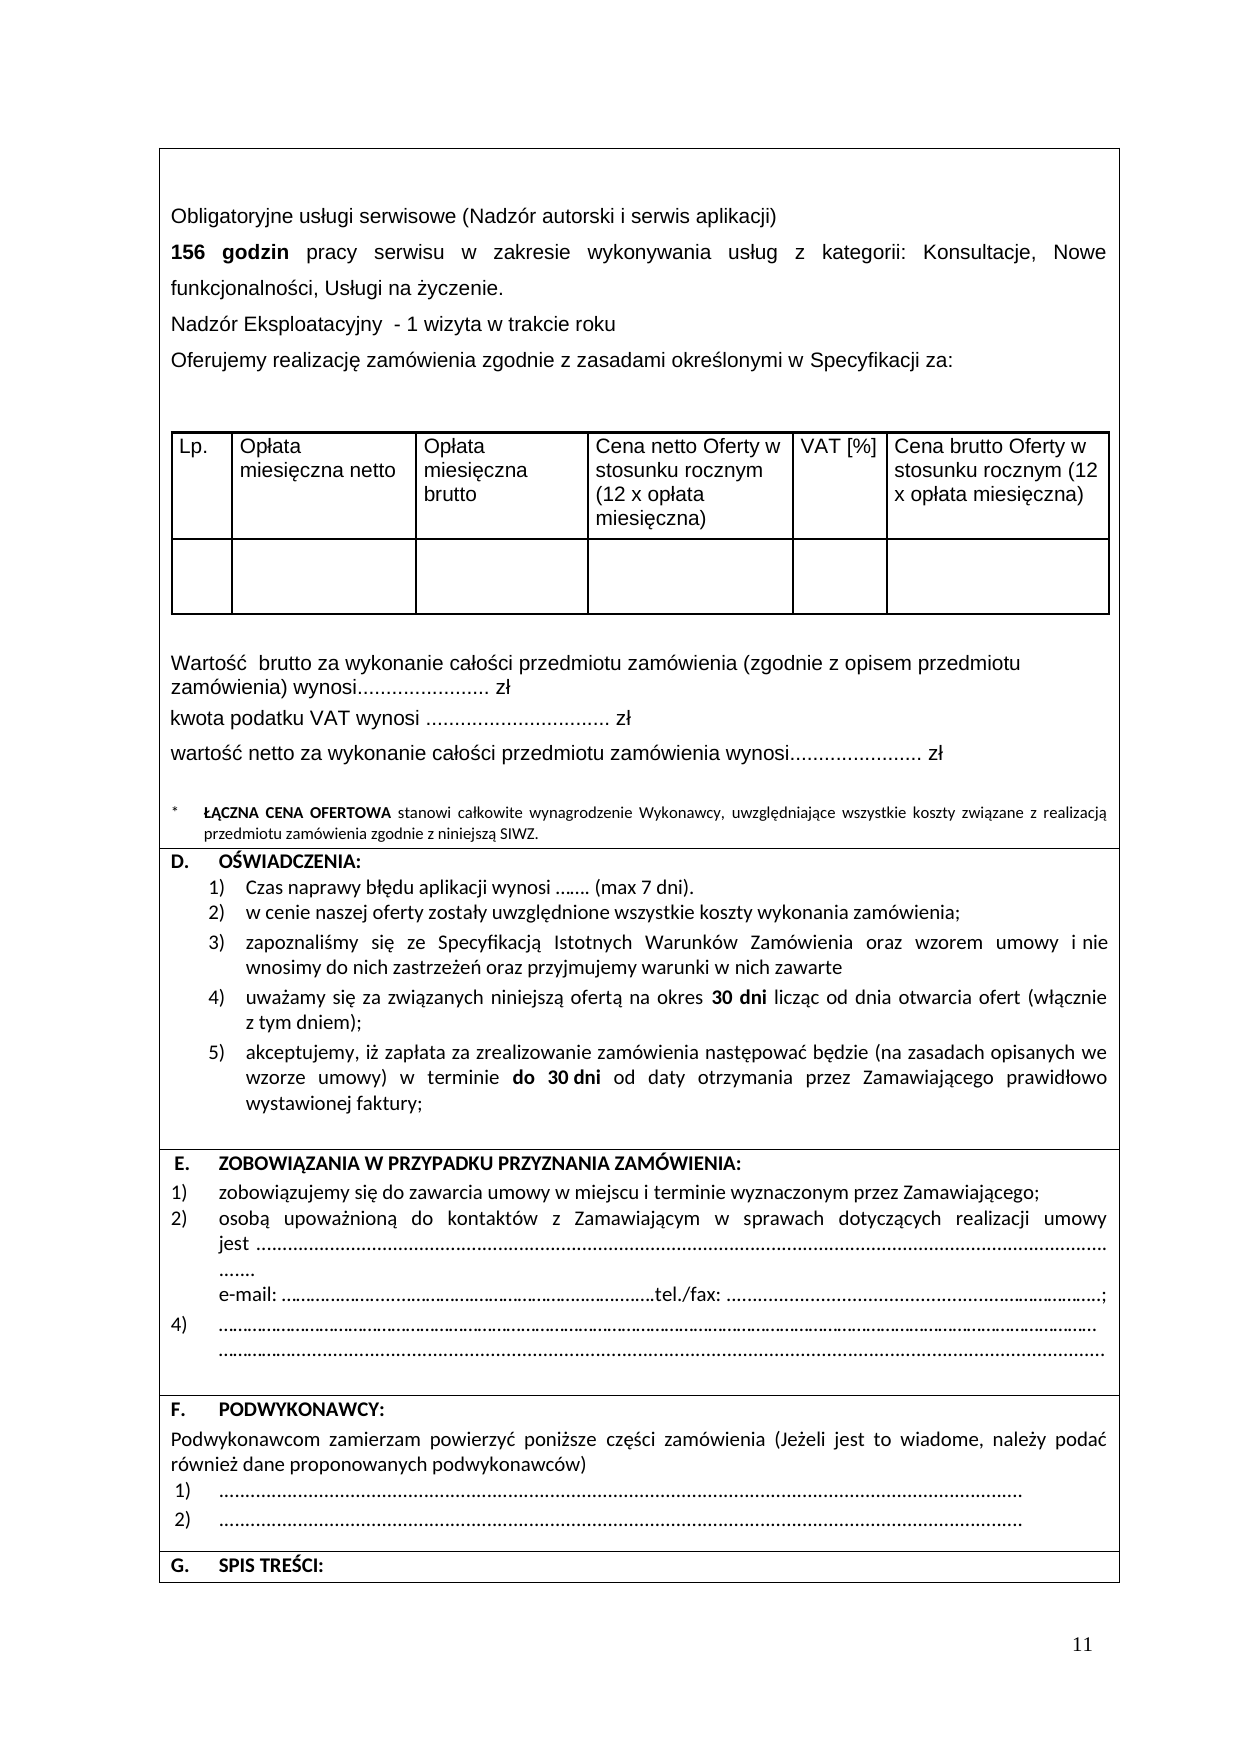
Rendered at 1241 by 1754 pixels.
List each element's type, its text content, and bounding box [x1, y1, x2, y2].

table_cell PODWYKONAWCY: Podwykonawcom zamierzam powierzyć poniższe części zamówienia (Jeżeli jest to wiadome, należy podać również dane proponowanych podwykonawców) ......................................................................................................................................................... ......................................................................................................................................................... [160, 1396, 1119, 1551]
table_cell ZOBOWIĄZANIA W PRZYPADKU PRZYZNANIA ZAMÓWIENIA: zobowiązujemy się do zawarcia umowy w miejscu i terminie wyznaczonym przez Zamawiającego; osobą upoważnioną do kontaktów z Zamawiającym w sprawach dotyczących realizacji umowy jest ......................................................................................................................................................................... e-mail: ………...……........………….…………………..……....….tel./fax: .....................................................………………..; ………………………………………………………………………………………………………………………………………………………………………………........................................................................................................................................................... [160, 1150, 1119, 1395]
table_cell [160, 149, 1119, 847]
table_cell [160, 1552, 1119, 1582]
table_cell OŚWIADCZENIA: Czas naprawy błędu aplikacji wynosi ……. (max 7 dni). w cenie naszej oferty zostały uwzględnione wszystkie koszty wykonania zamówienia; zapoznaliśmy się ze Specyfikacją Istotnych Warunków Zamówienia oraz wzorem umowy i nie wnosimy do nich zastrzeżeń oraz przyjmujemy warunki w nich zawarte uważamy się za związanych niniejszą ofertą na okres 30 dni licząc od dnia otwarcia ofert (włącznie z tym dniem); akceptujemy, iż zapłata za zrealizowanie zamówienia następować będzie (na zasadach opisanych we wzorze umowy) w terminie do 30 dni od daty otrzymania przez Zamawiającego prawidłowo wystawionej faktury; [160, 849, 1119, 1149]
